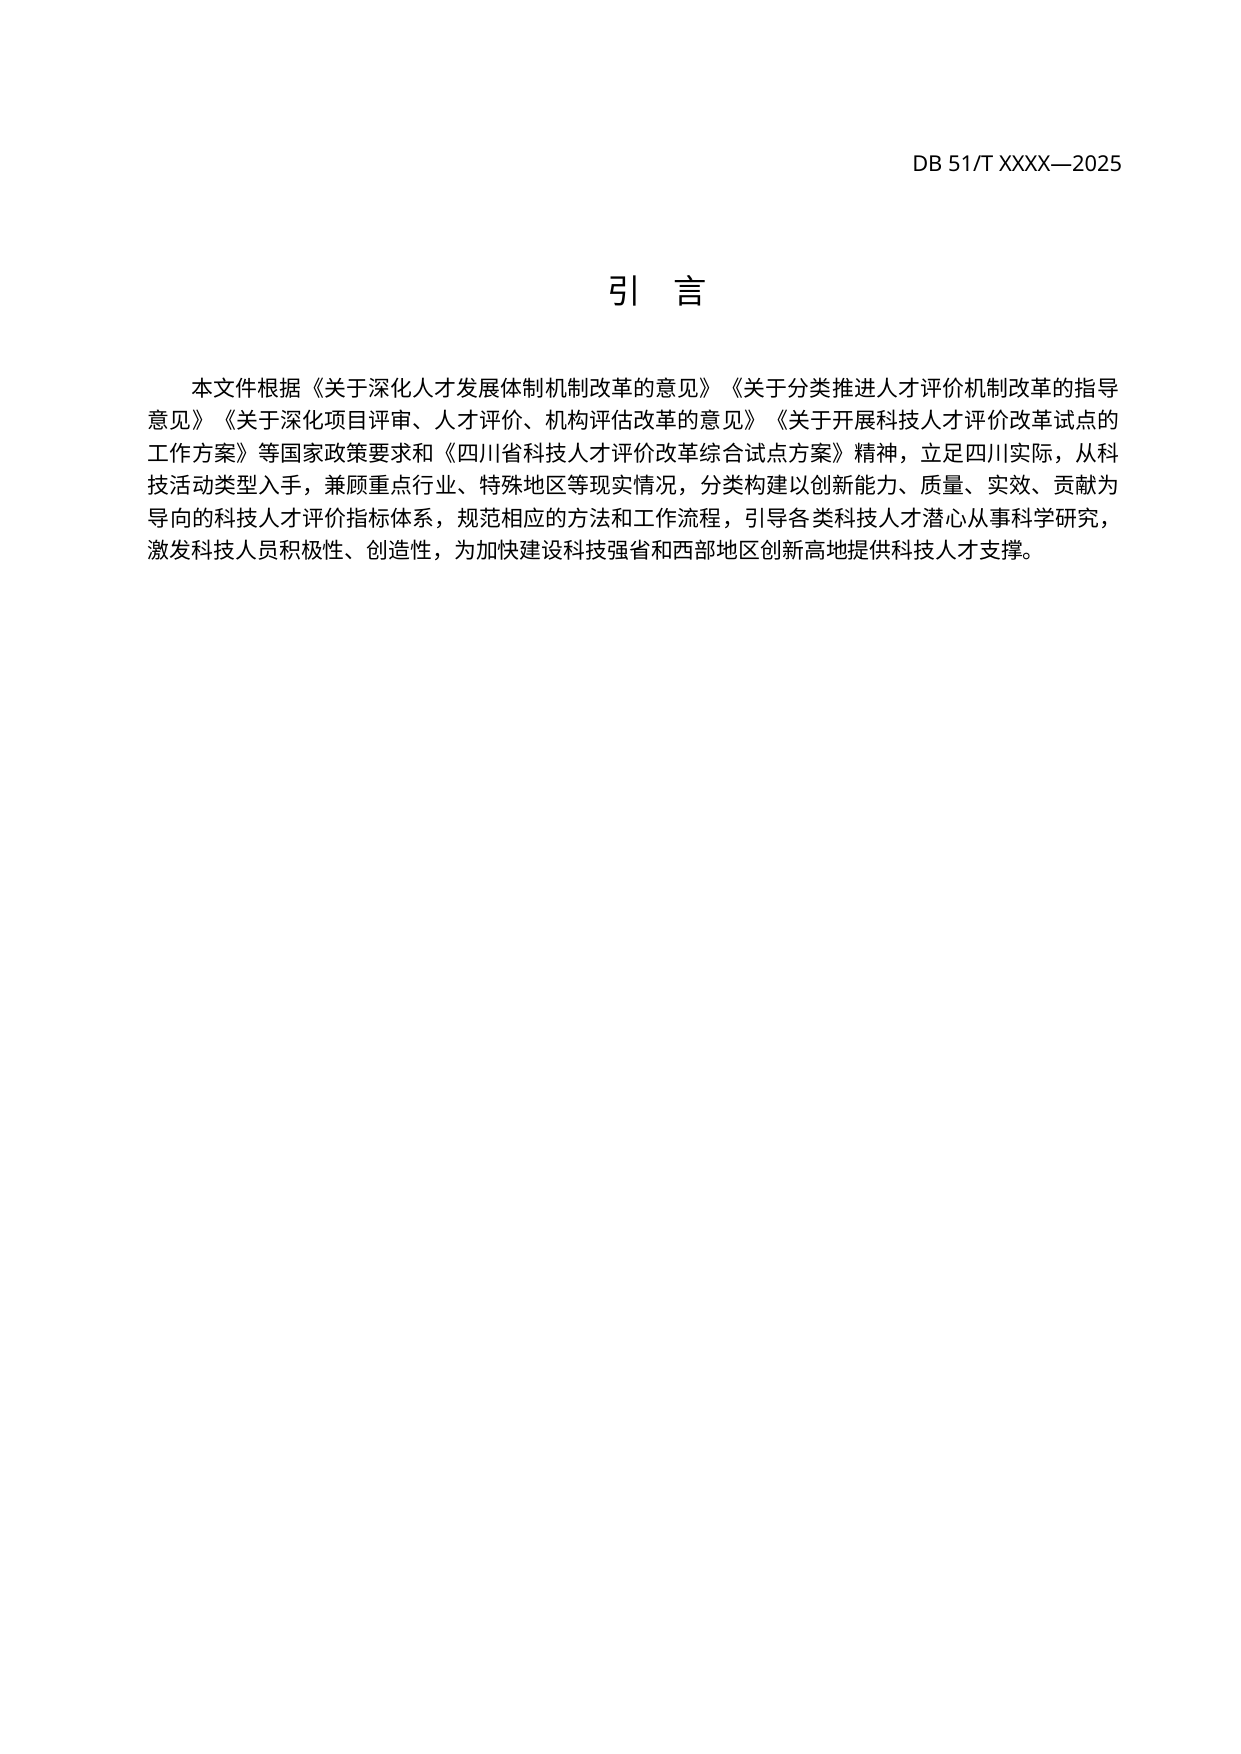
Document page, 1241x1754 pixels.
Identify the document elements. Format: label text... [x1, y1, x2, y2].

text 引言 [148, 257, 1122, 322]
text 本文件根据《关于深化人才发展体制机制改革的意见》《关于分类推进人才评价机制改革的指导意见》《关于深化项目评审、人才评价、机构评估改革的意见》《关于开展科技人才评价改革试点的工作方案》等国家政策要求和《四川省科技人才评价改革综合试点方案》精神，立足四川实际，从科技活动类型入手，兼顾重点行业、特殊地区等现实情况，分类构建以创新能力、质量、实效、贡献为导向的科技人才评价指标体系，规范相应的方法和工作流程，引导各类科技人才潜心从事科学研究，激发科技人员积极性、创造性，为加快建设科技强省和西部地区创新高地提供科技人才支撑。 [148, 371, 1122, 566]
